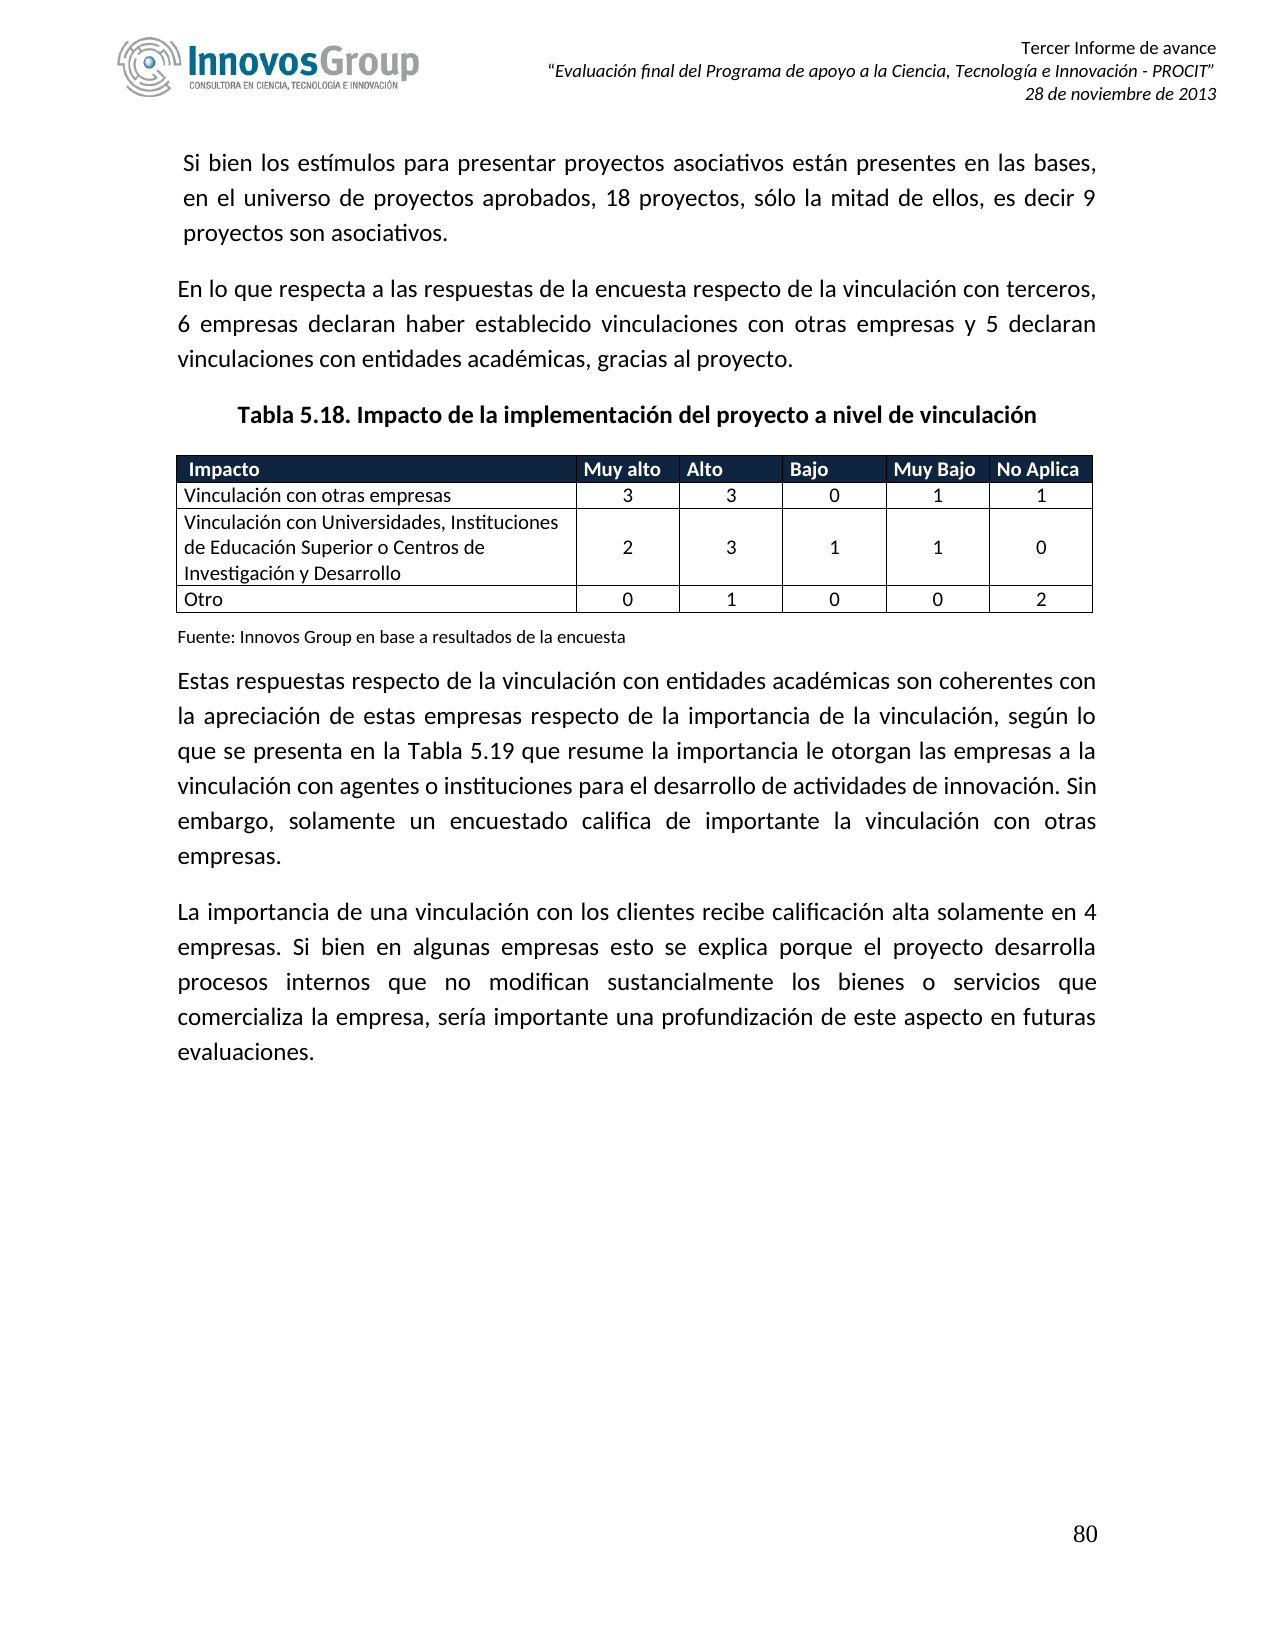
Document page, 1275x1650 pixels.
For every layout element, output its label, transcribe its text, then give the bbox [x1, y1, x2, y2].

table_cell Vinculación con Universidades, Instituciones de Educación Superior o Centros de Investigación y Desarrollo [177, 509, 576, 585]
table_cell 1 [887, 483, 989, 508]
table_cell 0 [990, 509, 1092, 585]
table_cell 1 [680, 586, 782, 612]
table_header Alto [680, 456, 782, 482]
table_header Impacto [177, 456, 576, 482]
table_header Bajo [783, 456, 886, 482]
table_cell 1 [887, 509, 989, 585]
table_cell 2 [577, 509, 679, 585]
table_cell 0 [577, 586, 679, 612]
table_cell 0 [783, 586, 886, 612]
text Si bien los estímulos para presentar proyectos asociativos están presentes en las bases, en el universo de proyectos aprobados, 18 proyectos, sólo la mitad de ellos, es decir 9 proyectos son asociativos. [183, 148, 1098, 248]
table_cell 0 [887, 586, 989, 612]
table_cell 0 [783, 483, 886, 508]
text Tabla 5.18. Impacto de la implementación del proyecto a nivel de vinculación [177, 399, 1098, 430]
table_header Muy alto [577, 456, 679, 482]
table_cell 3 [680, 483, 782, 508]
picture [117, 37, 419, 97]
table_cell 3 [680, 509, 782, 585]
table_cell 1 [990, 483, 1092, 508]
table_cell Vinculación con otras empresas [177, 483, 576, 508]
table_cell 2 [990, 586, 1092, 612]
table_header Muy Bajo [887, 456, 989, 482]
table_header No Aplica [990, 456, 1092, 482]
text La importancia de una vinculación con los clientes recibe calificación alta solamente en 4 empresas. Si bien en algunas empresas esto se explica porque el proyecto desarrolla procesos internos que no modifican sustancialmente los bienes o servicios que comercializa la empresa, sería importante una profundización de este aspecto en futuras evaluaciones. [177, 896, 1098, 1067]
text Estas respuestas respecto de la vinculación con entidades académicas son coherentes con la apreciación de estas empresas respecto de la importancia de la vinculación, según lo que se presenta en la Tabla 5.19 que resume la importancia le otorgan las empresas a la vinculación con agentes o instituciones para el desarrollo de actividades de innovación. Sin embargo, solamente un encuestado califica de importante la vinculación con otras empresas. [177, 665, 1098, 871]
table_cell 3 [577, 483, 679, 508]
text Fuente: Innovos Group en base a resultados de la encuesta [177, 625, 1098, 648]
table_cell 1 [783, 509, 886, 585]
text En lo que respecta a las respuestas de la encuesta respecto de la vinculación con terceros, 6 empresas declaran haber establecido vinculaciones con otras empresas y 5 declaran vinculaciones con entidades académicas, gracias al proyecto. [177, 273, 1098, 374]
table_cell Otro [177, 586, 576, 612]
